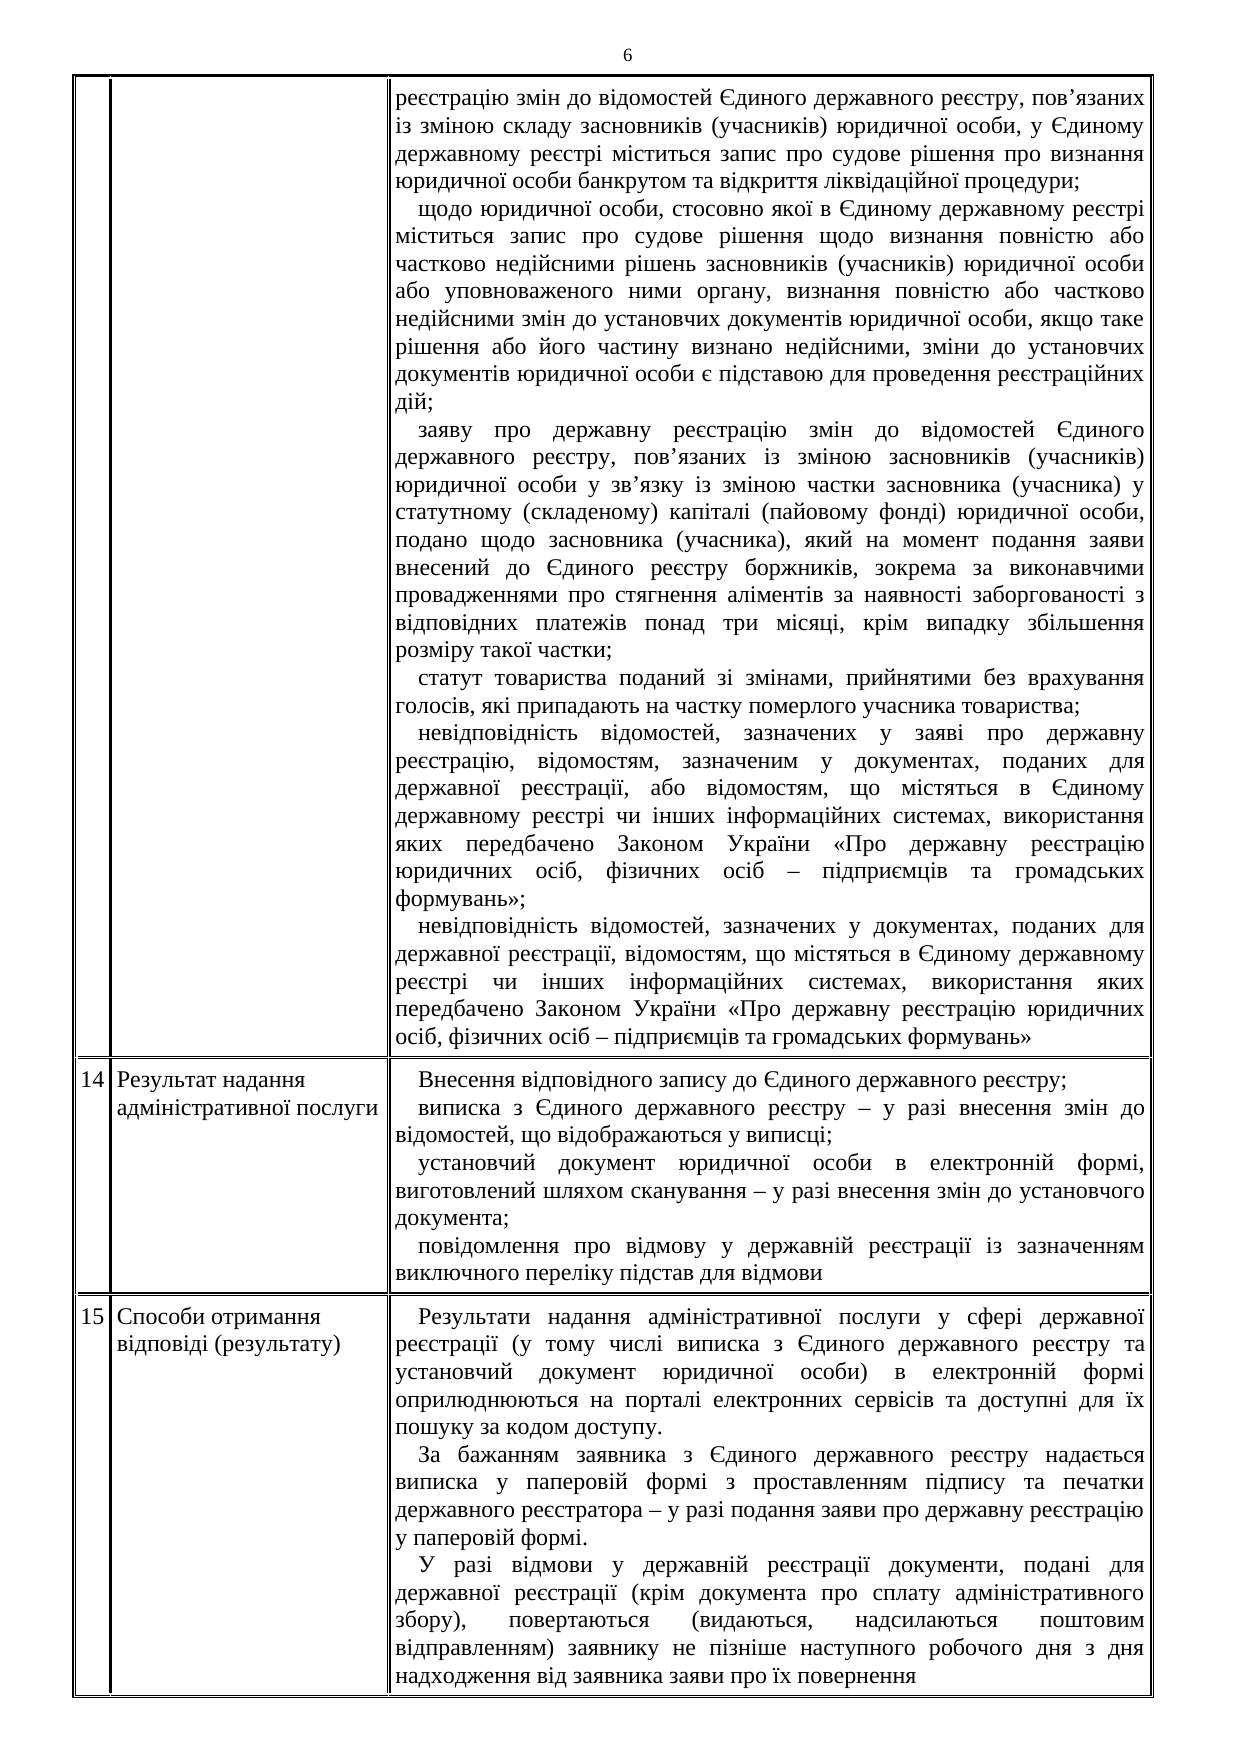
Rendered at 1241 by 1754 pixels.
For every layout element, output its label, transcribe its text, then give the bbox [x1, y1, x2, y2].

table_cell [389, 77, 1150, 1056]
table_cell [110, 76, 389, 1056]
table_cell Результати надання адміністративної послуги у сфері державної реєстрації (у тому числі виписка з Єдиного державного реєстру та установчий документ юридичної особи) в електронній формі оприлюднюються на порталі електронних сервісів та доступні для їх пошуку за кодом доступу. За бажанням заявника з Єдиного державного реєстру надається виписка у паперовій формі з проставленням підпису та печатки державного реєстратора – у разі подання заяви про державну реєстрацію у паперовій формі. У разі відмови у державній реєстрації документи, подані для державної реєстрації (крім документа про сплату адміністративного збору), повертаються (видаються, надсилаються поштовим відправленням) заявнику не пізніше наступного робочого дня з дня надходження від заявника заяви про їх повернення [389, 1292, 1151, 1694]
table_cell Способи отримання відповіді (результату) [110, 1292, 389, 1694]
table_cell 14 [74, 1056, 110, 1292]
table_cell 15 [76, 1292, 110, 1694]
table_cell 13 [76, 77, 110, 1056]
table_cell Внесення відповідного запису до Єдиного державного реєстру; виписка з Єдиного державного реєстру – у разі внесення змін до відомостей, що відображаються у виписці; установчий документ юридичної особи в електронній формі, виготовлений шляхом сканування – у разі внесення змін до установчого документа; повідомлення про відмову у державній реєстрації із зазначенням виключного переліку підстав для відмови [389, 1056, 1152, 1292]
table_cell Результат надання адміністративної послуги [112, 1059, 387, 1292]
